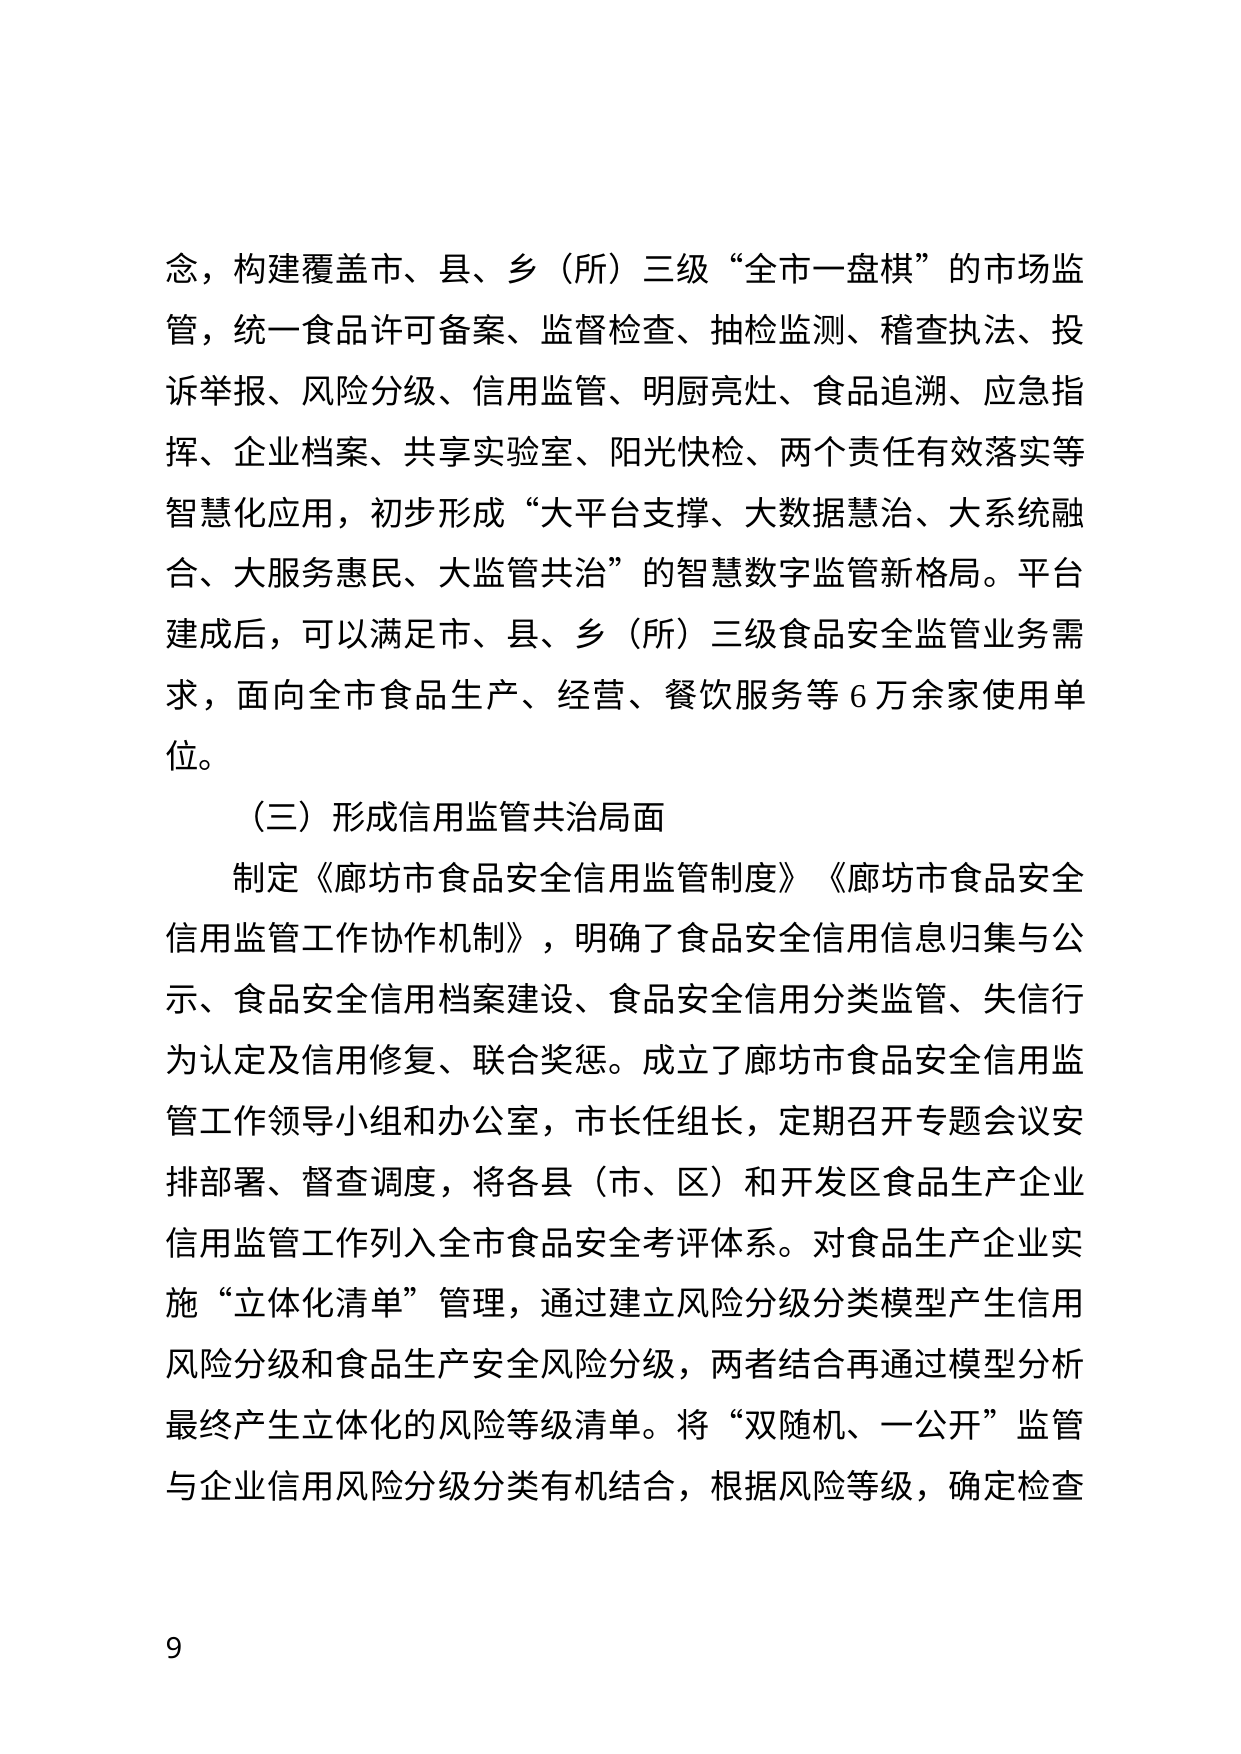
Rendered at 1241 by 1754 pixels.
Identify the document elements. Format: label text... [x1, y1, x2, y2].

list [165, 841, 1087, 1510]
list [165, 233, 1087, 780]
subtitle （三）形成信用监管共治局面 [165, 780, 1087, 841]
